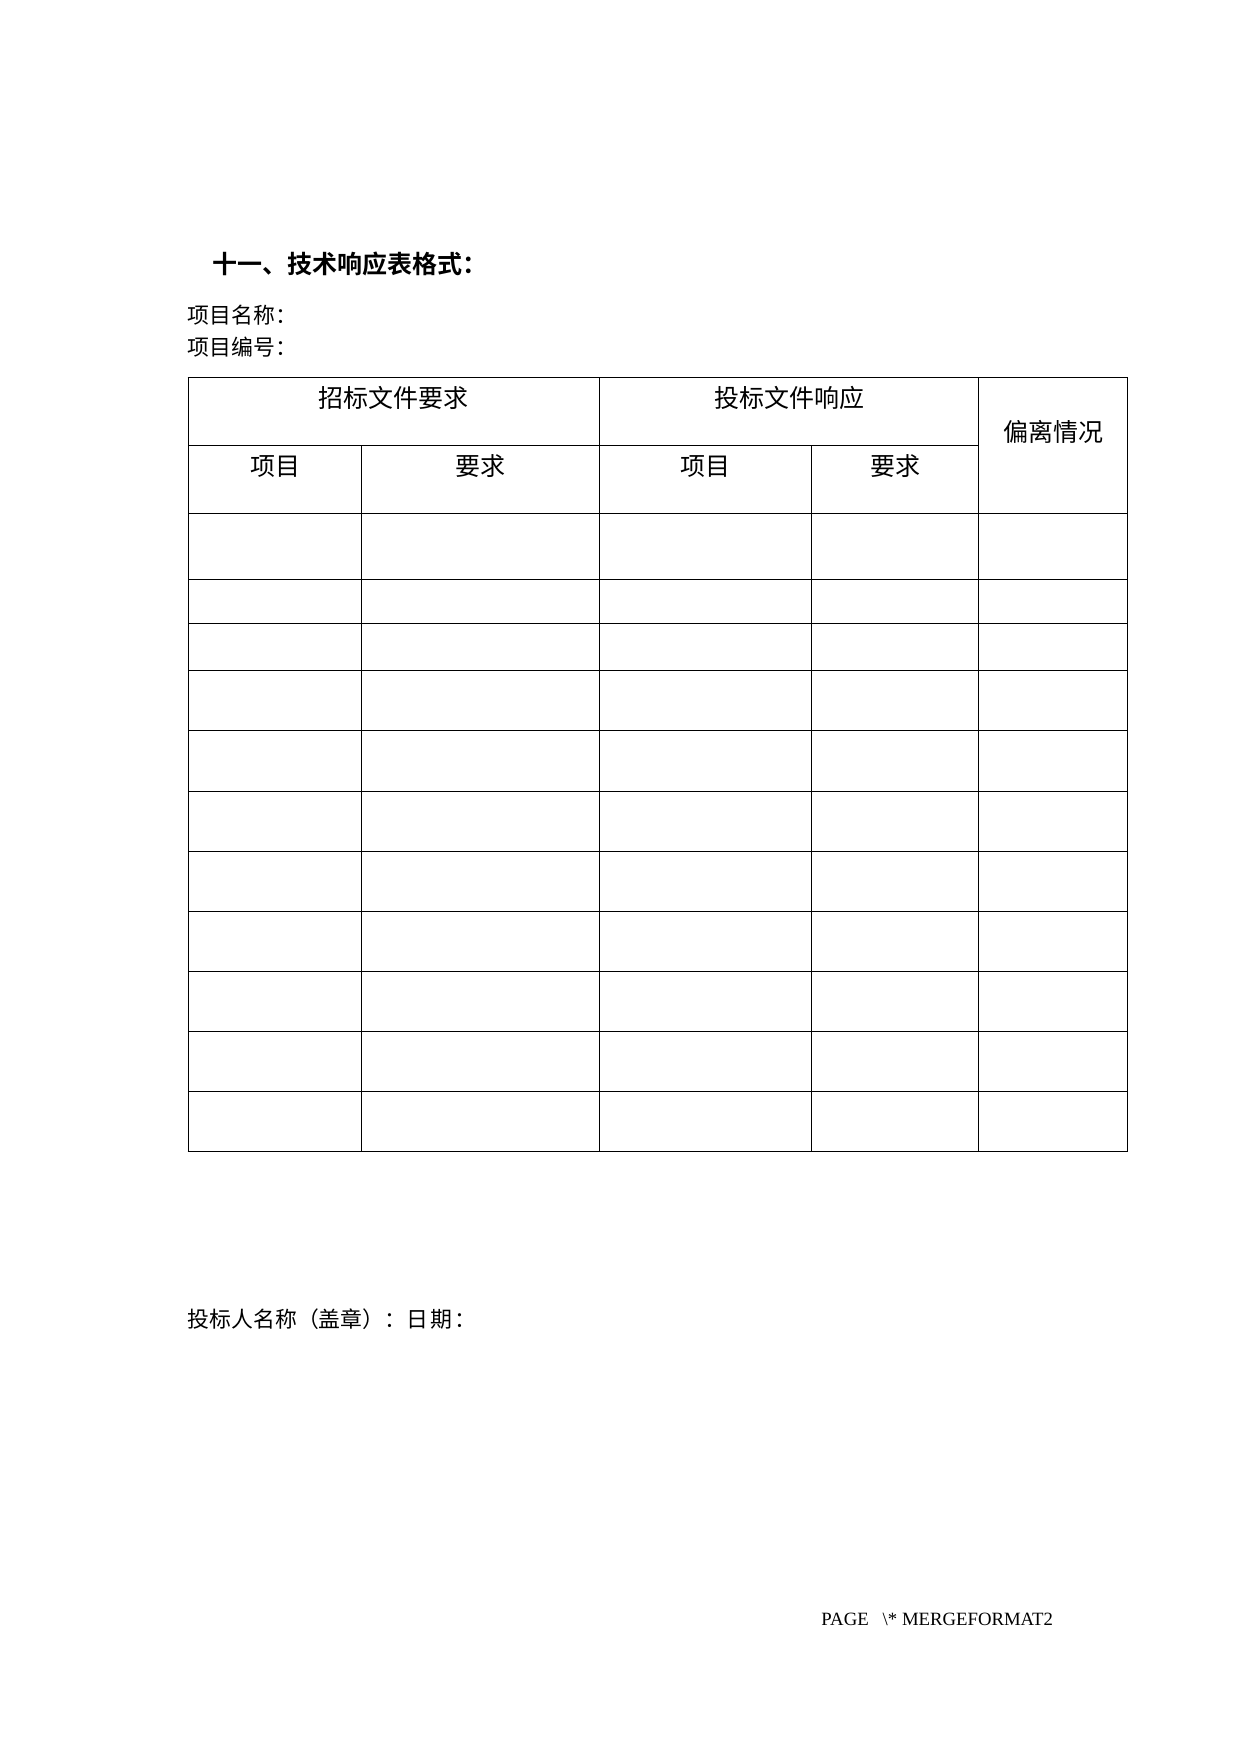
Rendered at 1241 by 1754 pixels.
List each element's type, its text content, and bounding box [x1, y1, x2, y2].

table_cell 要求 [812, 446, 978, 513]
table_cell [600, 671, 811, 730]
table_cell [812, 1032, 978, 1091]
table_cell [362, 1032, 599, 1091]
table_cell [362, 792, 599, 851]
table_cell [812, 624, 978, 670]
table_cell [812, 792, 978, 851]
table_cell 项目 [189, 446, 361, 513]
table_cell [362, 1092, 599, 1151]
text 项目编号： [187, 330, 1053, 361]
table_cell [600, 514, 811, 579]
table_cell [600, 792, 811, 851]
table_cell [600, 852, 811, 911]
text 投标人名称（盖章）：日期： [187, 1302, 1053, 1333]
table_cell [979, 912, 1127, 971]
table_header 招标文件要求 [189, 378, 599, 445]
text 十一、技术响应表格式： [187, 245, 1053, 281]
table_cell [600, 731, 811, 791]
table_cell [812, 514, 978, 579]
table_cell [362, 514, 599, 579]
table_cell [189, 671, 361, 730]
table_cell 项目 [600, 446, 811, 513]
table_cell [189, 514, 361, 579]
table_header 投标文件响应 [600, 378, 978, 445]
table_cell [189, 912, 361, 971]
table_cell [362, 912, 599, 971]
table_cell [979, 972, 1127, 1031]
table_cell [600, 1092, 811, 1151]
table_cell [362, 731, 599, 791]
table_cell [979, 1032, 1127, 1091]
table_cell [600, 1032, 811, 1091]
table_cell [812, 852, 978, 911]
table_cell [362, 852, 599, 911]
table_cell [362, 580, 599, 623]
table_cell [189, 792, 361, 851]
table_cell [189, 852, 361, 911]
table_cell [189, 580, 361, 623]
table_cell [812, 912, 978, 971]
table_cell [979, 580, 1127, 623]
table_cell [600, 580, 811, 623]
table_cell [600, 912, 811, 971]
table_cell [189, 972, 361, 1031]
table_cell [812, 972, 978, 1031]
table_cell [189, 1092, 361, 1151]
table_cell [979, 624, 1127, 670]
table_cell [979, 731, 1127, 791]
table_cell [362, 671, 599, 730]
table_cell [979, 1092, 1127, 1151]
table_cell [979, 792, 1127, 851]
table_cell [362, 972, 599, 1031]
table_cell [979, 514, 1127, 579]
table_cell [812, 1092, 978, 1151]
table_header 偏离情况 [979, 378, 1127, 513]
table_cell [812, 580, 978, 623]
table_cell [189, 624, 361, 670]
table_cell [189, 731, 361, 791]
table_cell [979, 852, 1127, 911]
table_cell [600, 624, 811, 670]
table_cell [812, 731, 978, 791]
table_cell [600, 972, 811, 1031]
table_cell 要求 [362, 446, 599, 513]
table_cell [979, 671, 1127, 730]
text 项目名称： [187, 297, 1053, 330]
table_cell [362, 624, 599, 670]
table_cell [812, 671, 978, 730]
table_cell [189, 1032, 361, 1091]
